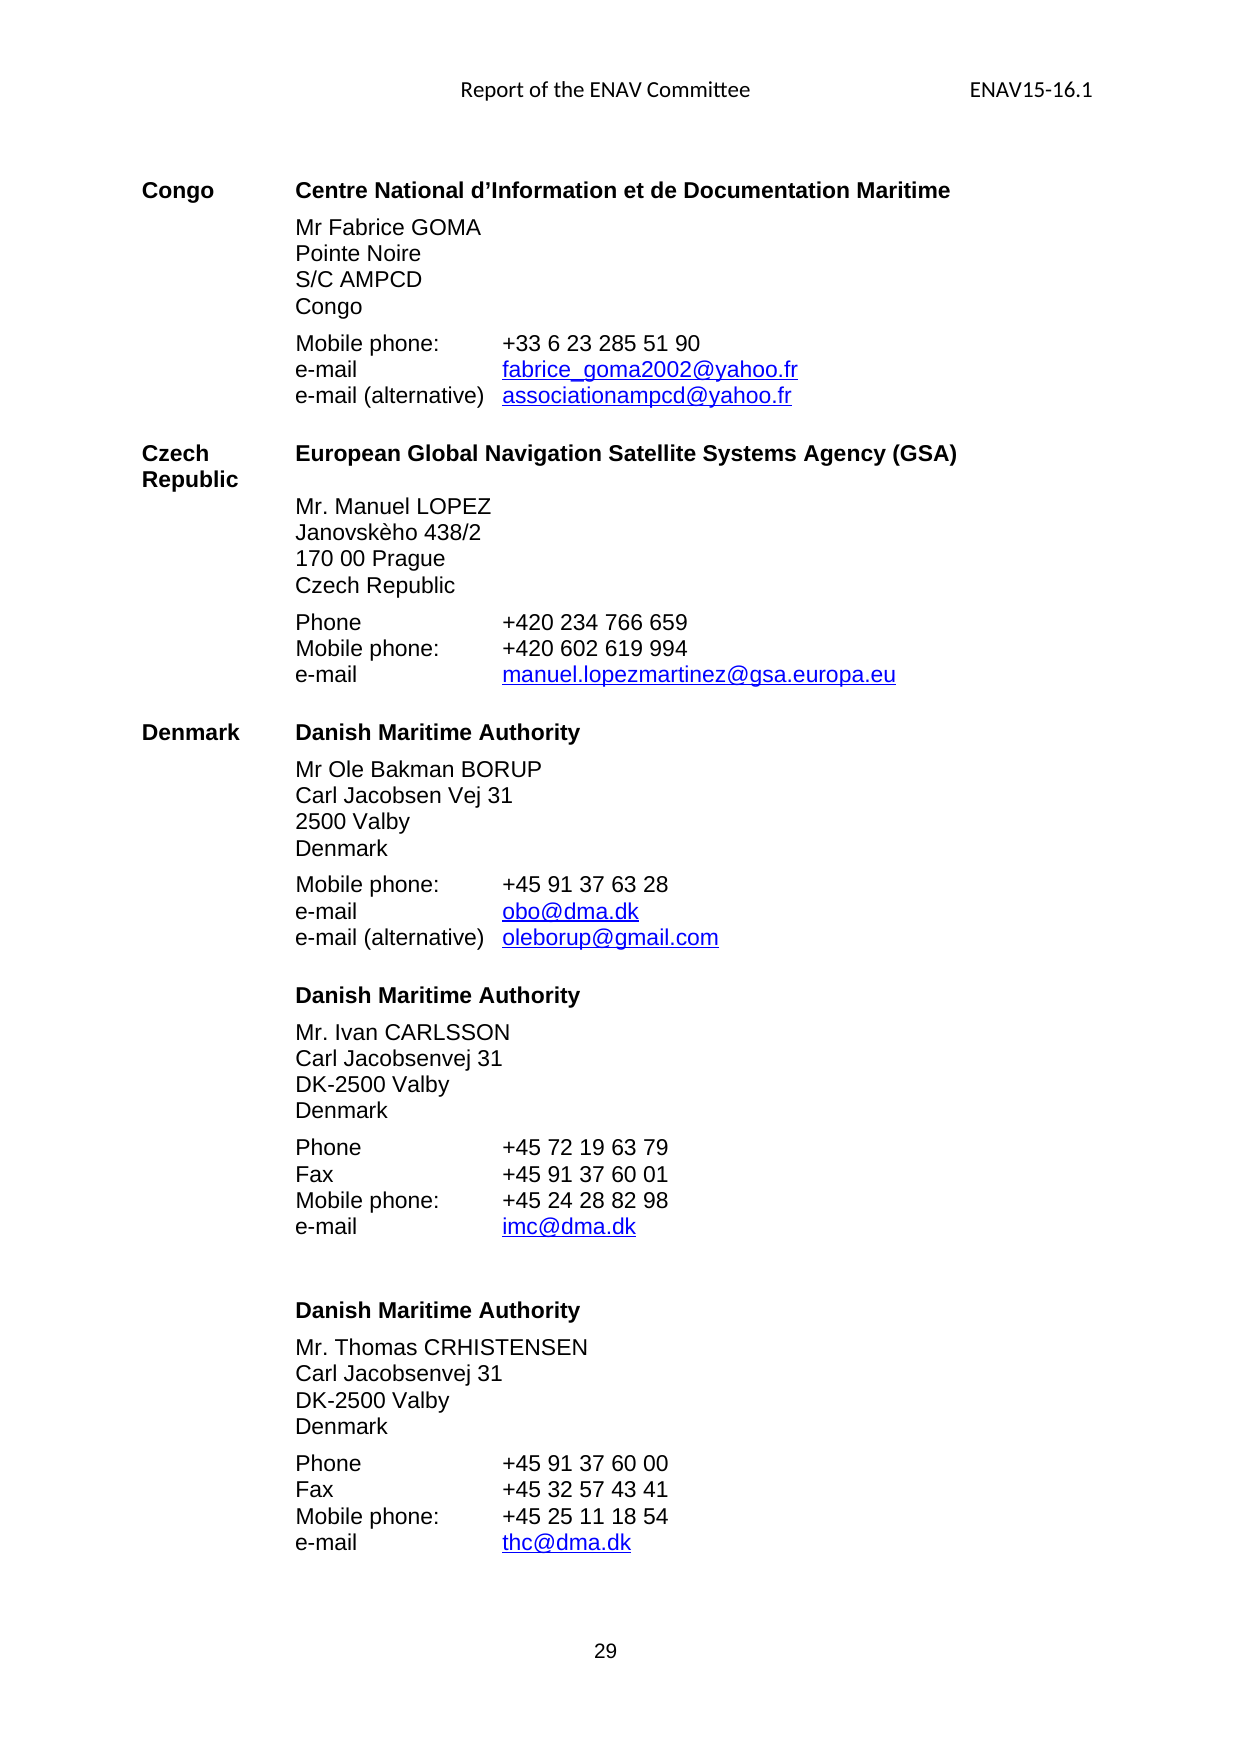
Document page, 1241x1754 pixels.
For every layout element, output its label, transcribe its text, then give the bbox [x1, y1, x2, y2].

text DK-2500 Valby [118, 1387, 1122, 1413]
text Mobile phone: +45 91 37 63 28 [118, 871, 1122, 898]
text Mobile phone: +45 25 11 18 54 [118, 1503, 1122, 1529]
text Phone +45 91 37 60 00 [118, 1450, 1122, 1476]
text Mobile phone: +45 24 28 82 98 [118, 1187, 1122, 1213]
text Mr. Manuel LOPEZ [118, 493, 1122, 519]
text Denmark [118, 834, 1122, 861]
text Carl Jacobsenvej 31 [118, 1360, 1122, 1387]
text Czech European Global Navigation Satellite Systems Agency (GSA) [118, 440, 1122, 466]
text e-mail manuel.lopezmartinez@gsa.europa.eu [118, 661, 1122, 687]
text S/C AMPCD [118, 266, 1122, 293]
text e-mail fabrice_goma2002@yahoo.fr [118, 356, 1122, 382]
text e-mail obo@dma.dk [118, 898, 1122, 924]
text Denmark [118, 1097, 1122, 1124]
text Fax +45 32 57 43 41 [118, 1476, 1122, 1503]
text 2500 Valby [118, 808, 1122, 834]
text Carl Jacobsenvej 31 [118, 1045, 1122, 1071]
text Carl Jacobsen Vej 31 [118, 782, 1122, 808]
text e-mail thc@dma.dk [118, 1529, 1122, 1555]
text Janovskèho 438/2 [118, 519, 1122, 545]
text e-mail (alternative) associationampcd@yahoo.fr [118, 382, 1122, 409]
text Danish Maritime Authority [118, 1297, 1122, 1324]
text Danish Maritime Authority [118, 982, 1122, 1008]
text DK-2500 Valby [118, 1071, 1122, 1097]
text 170 00 Prague [118, 545, 1122, 572]
text Phone +420 234 766 659 [118, 608, 1122, 635]
text Mobile phone: +420 602 619 994 [118, 635, 1122, 661]
text Mr. Ivan CARLSSON [118, 1018, 1122, 1045]
text Denmark Danish Maritime Authority [118, 719, 1122, 745]
text Denmark [118, 1413, 1122, 1439]
text Republic [118, 466, 1122, 493]
text Congo [118, 293, 1122, 319]
text Mr Fabrice GOMA [118, 214, 1122, 240]
text e-mail (alternative) oleborup@gmail.com [118, 924, 1122, 950]
text Mobile phone: +33 6 23 285 51 90 [118, 329, 1122, 356]
text Mr. Thomas CRHISTENSEN [118, 1334, 1122, 1360]
text Phone +45 72 19 63 79 [118, 1134, 1122, 1161]
text Mr Ole Bakman BORUP [118, 756, 1122, 782]
text Czech Republic [118, 572, 1122, 598]
text e-mail imc@dma.dk [118, 1213, 1122, 1240]
text Congo Centre National d’Information et de Documentation Maritime [118, 177, 1122, 203]
text Pointe Noire [118, 240, 1122, 266]
text Fax +45 91 37 60 01 [118, 1161, 1122, 1187]
